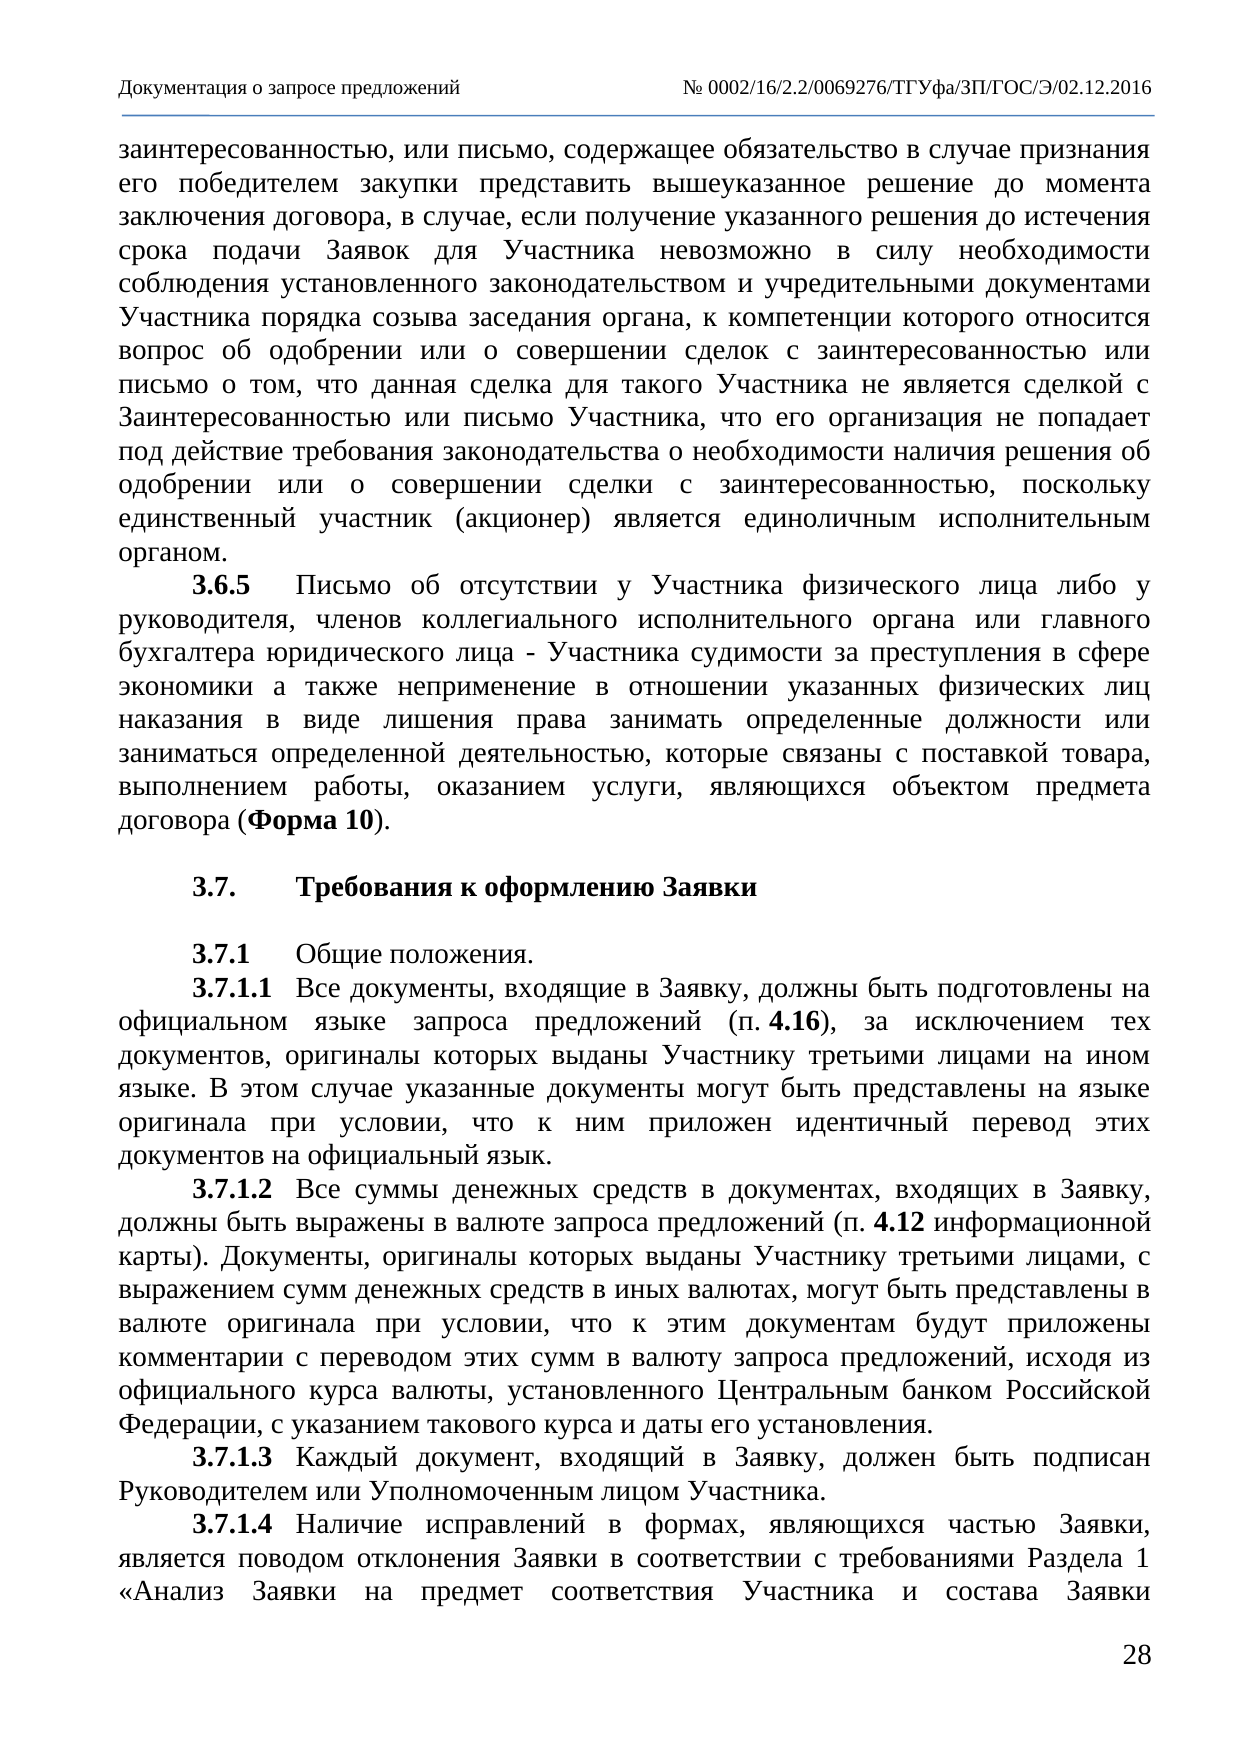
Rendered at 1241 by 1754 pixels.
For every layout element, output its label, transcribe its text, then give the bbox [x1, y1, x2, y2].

list Требования к оформлению Заявки [192, 869, 1152, 903]
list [118, 1506, 1152, 1607]
list Письмо об отсутствии у Участника физического лица либо у руководителя, членов коллегиального исполнительного органа или главного бухгалтера юридического лица - Участника судимости за преступления в сфере экономики а также неприменение в отношении указанных физических лиц наказания в виде лишения права занимать определенные должности или заниматься определенной деятельностью, которые связаны с поставкой товара, выполнением работы, оказанием услуги, являющихся объектом предмета договора (Форма 10). [118, 567, 1152, 836]
list Общие положения. [118, 936, 1152, 970]
list Все документы, входящие в Заявку, должны быть подготовлены на официальном языке запроса предложений (п. 4.16), за исключением тех документов, оригиналы которых выданы Участнику третьими лицами на ином языке. В этом случае указанные документы могут быть представлены на языке оригинала при условии, что к ним приложен идентичный перевод этих документов на официальный язык. [118, 970, 1152, 1171]
list Каждый документ, входящий в Заявку, должен быть подписан Руководителем или Уполномоченным лицом Участника. [118, 1439, 1152, 1506]
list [118, 131, 1152, 567]
list Все суммы денежных средств в документах, входящих в Заявку, должны быть выражены в валюте запроса предложений (п. 4.12 информационной карты). Документы, оригиналы которых выданы Участнику третьими лицами, с выражением сумм денежных средств в иных валютах, могут быть представлены в валюте оригинала при условии, что к этим документам будут приложены комментарии с переводом этих сумм в валюту запроса предложений, исходя из официального курса валюты, установленного Центральным банком Российской Федерации, с указанием такового курса и даты его установления. [118, 1171, 1152, 1439]
